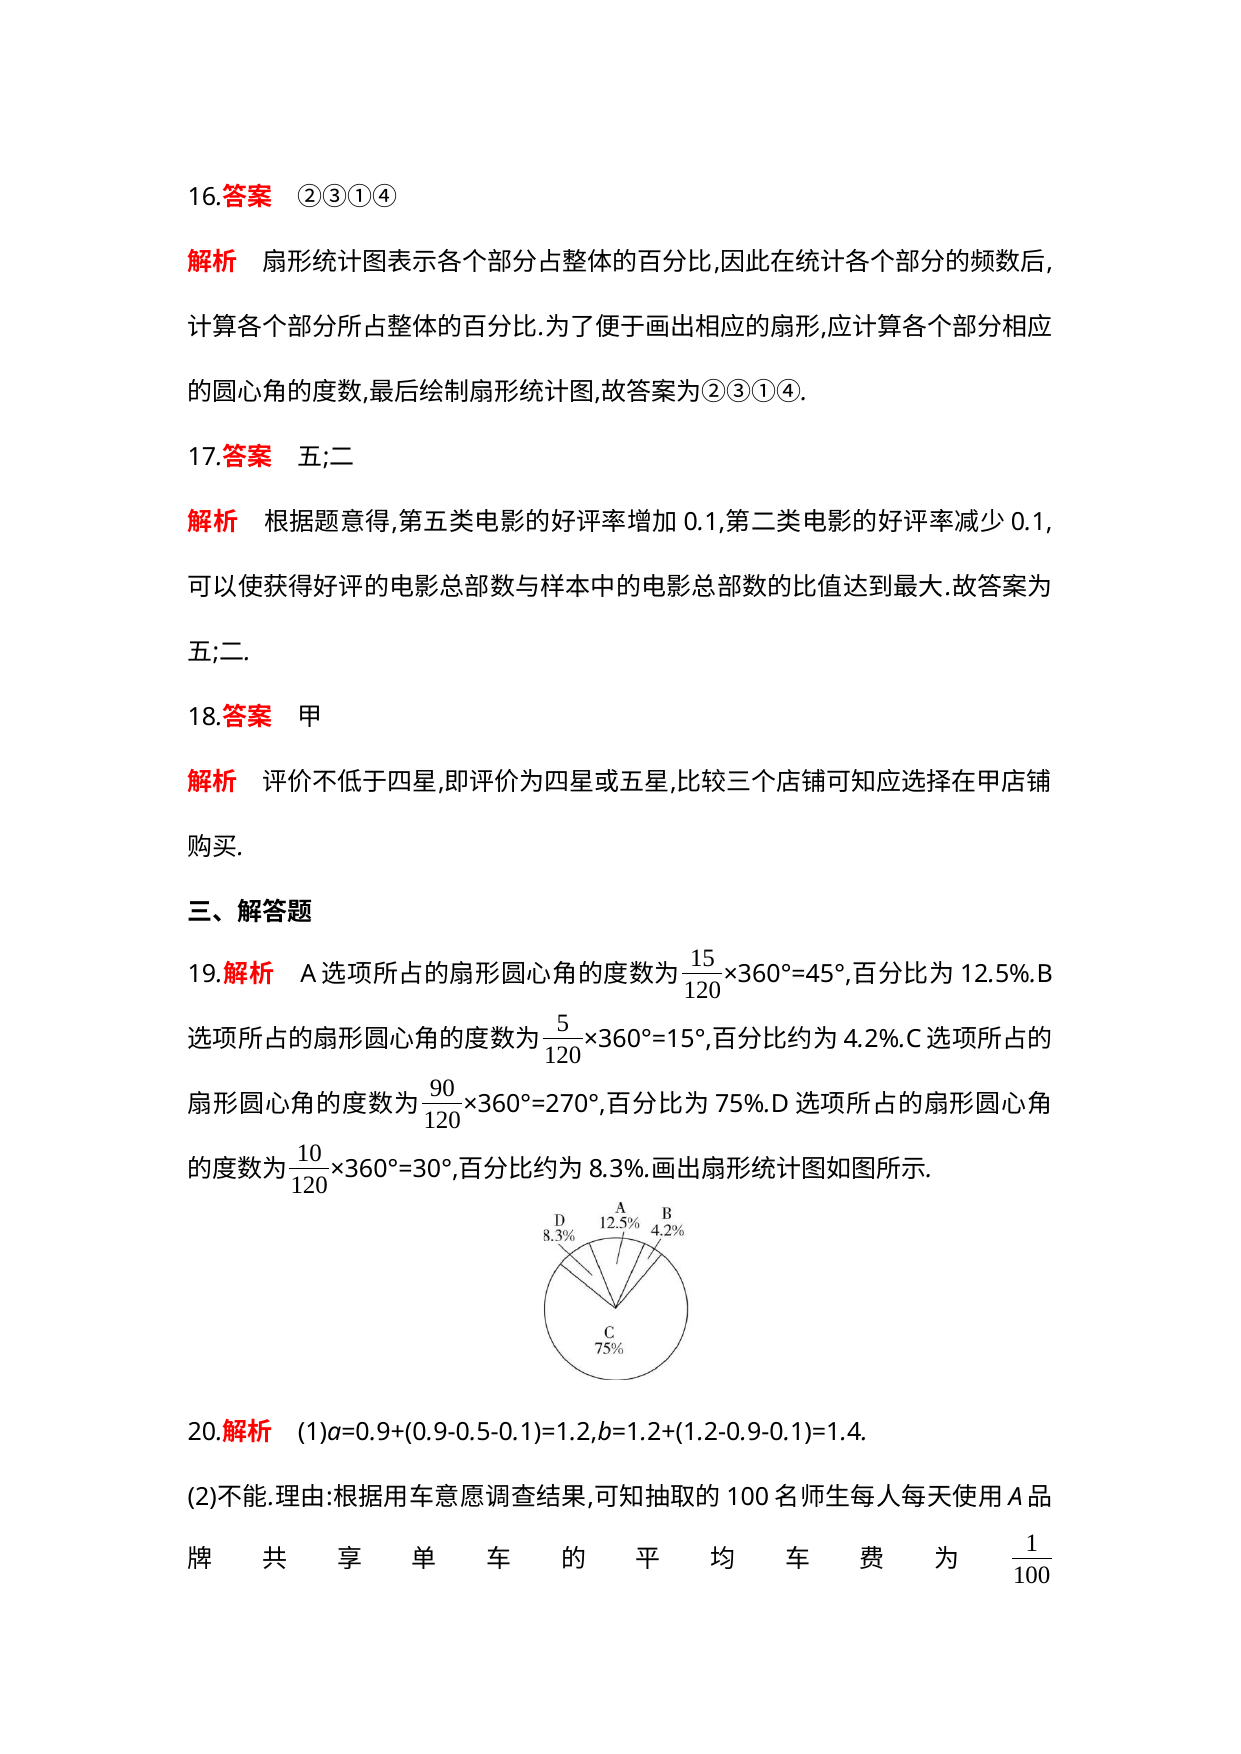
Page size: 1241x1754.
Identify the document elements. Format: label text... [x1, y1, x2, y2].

text 16.答案 ②③①④ [187, 162, 1053, 227]
text 19.解析 A选项所占的扇形圆心角的度数为×360°=45°,百分比为12.5%.B选项所占的扇形圆心角的度数为×360°=15°,百分比约为4.2%.C选项所占的扇形圆心角的度数为×360°=270°,百分比为75%.D选项所占的扇形圆心角的度数为×360°=30°,百分比约为8.3%.画出扇形统计图如图所示. [187, 942, 1053, 1202]
text 解析 扇形统计图表示各个部分占整体的百分比,因此在统计各个部分的频数后,计算各个部分所占整体的百分比.为了便于画出相应的扇形,应计算各个部分相应的圆心角的度数,最后绘制扇形统计图,故答案为②③①④. [187, 227, 1053, 422]
text 18.答案 甲 [187, 682, 1053, 747]
text 20.解析 (1)a=0.9+(0.9-0.5-0.1)=1.2,b=1.2+(1.2-0.9-0.1)=1.4. [187, 1397, 1053, 1462]
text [187, 1462, 1053, 1592]
text 17.答案 五;二 [187, 422, 1053, 487]
text 解析 根据题意得,第五类电影的好评率增加0.1,第二类电影的好评率减少0.1,可以使获得好评的电影总部数与样本中的电影总部数的比值达到最大.故答案为五;二. [187, 487, 1053, 682]
picture [543, 1202, 697, 1380]
text 三、解答题 [187, 877, 1053, 942]
text 解析 评价不低于四星,即评价为四星或五星,比较三个店铺可知应选择在甲店铺购买. [187, 747, 1053, 877]
